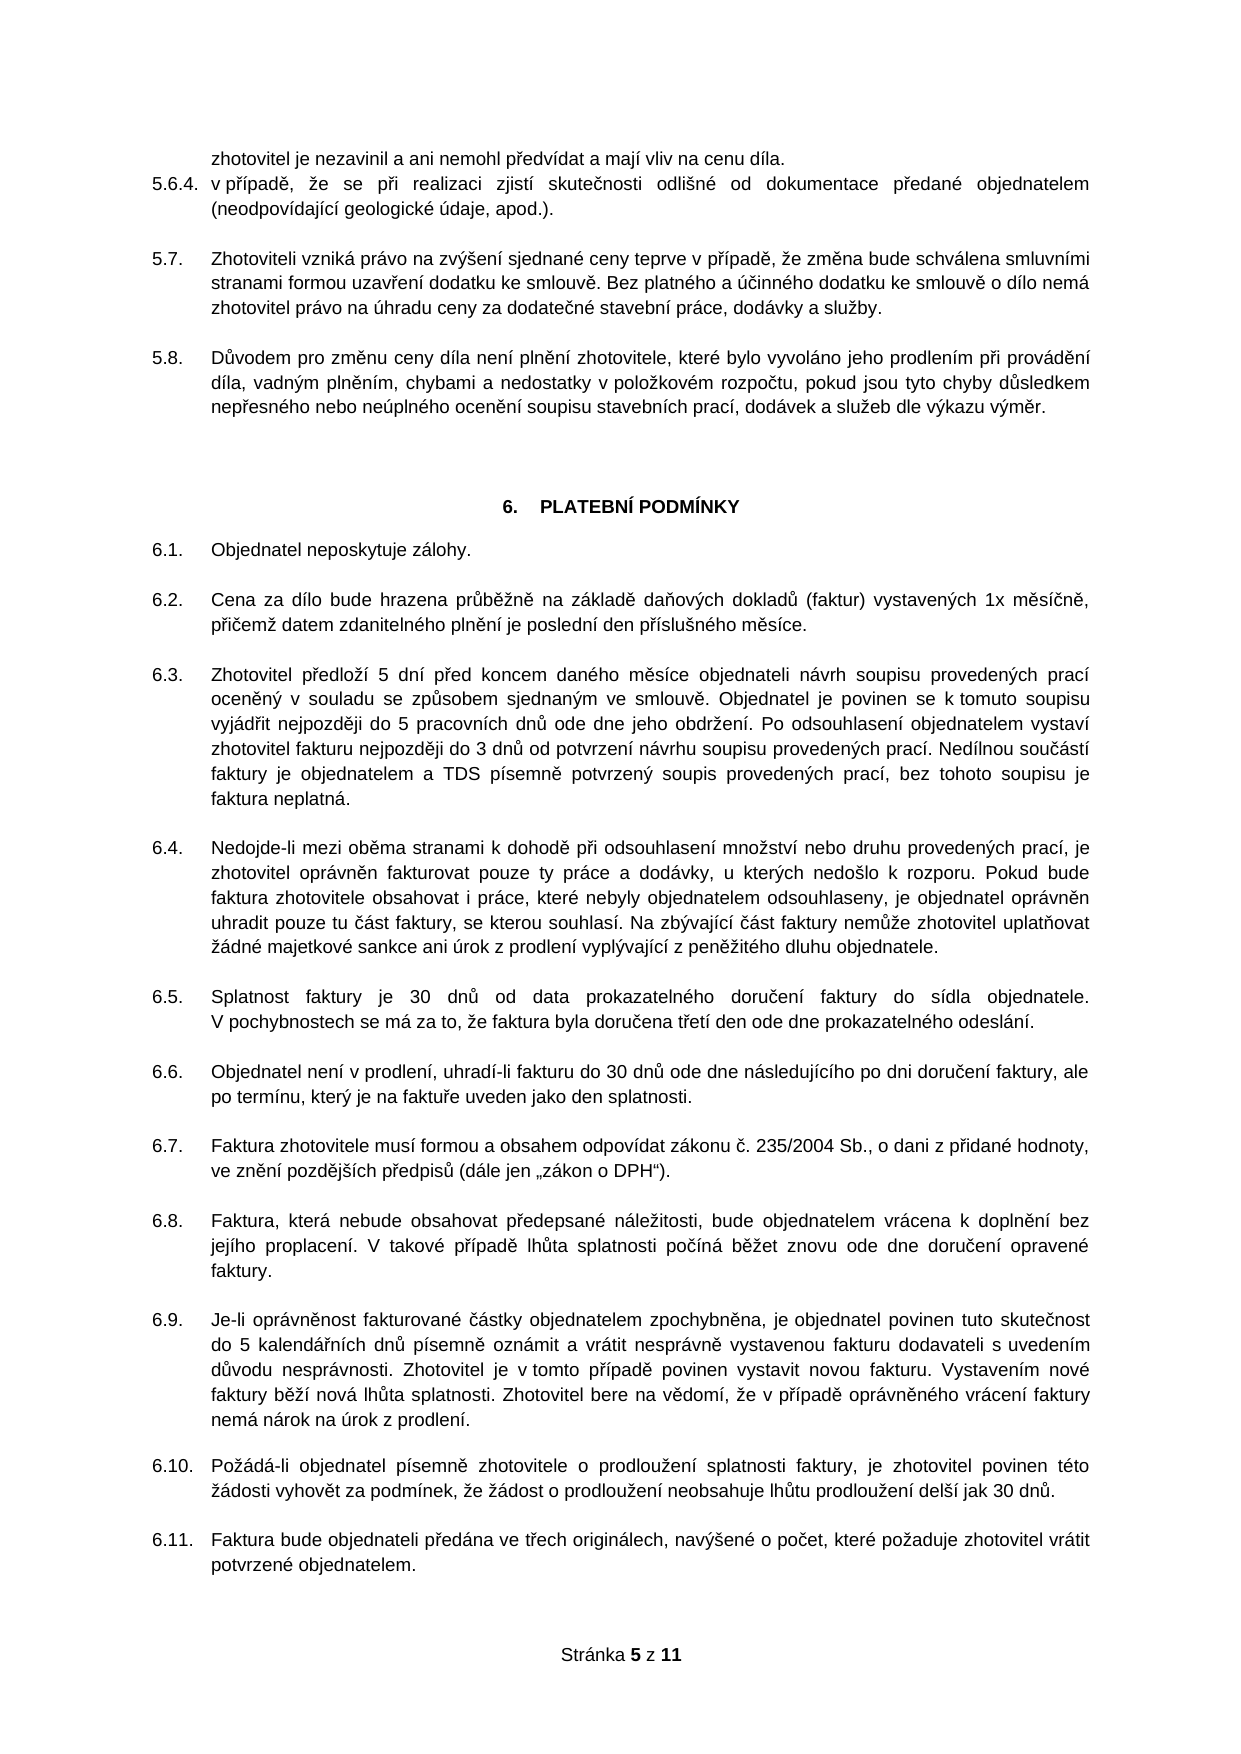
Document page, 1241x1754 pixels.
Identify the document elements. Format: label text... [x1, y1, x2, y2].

list Objednatel není v prodlení, uhradí-li fakturu do 30 dnů ode dne následujícího po dni doručení faktury, ale po termínu, který je na faktuře uveden jako den splatnosti. [152, 1061, 1090, 1107]
list Faktura bude objednateli předána ve třech originálech, navýšené o počet, které požaduje zhotovitel vrátit potvrzené objednatelem. [152, 1529, 1090, 1576]
list Nedojde-li mezi oběma stranami k dohodě při odsouhlasení množství nebo druhu provedených prací, je zhotovitel oprávněn fakturovat pouze ty práce a dodávky, u kterých nedošlo k rozporu. Pokud bude faktura zhotovitele obsahovat i práce, které nebyly objednatelem odsouhlaseny, je objednatel oprávněn uhradit pouze tu část faktury, se kterou souhlasí. Na zbývající část faktury nemůže zhotovitel uplatňovat žádné majetkové sankce ani úrok z prodlení vyplývající z peněžitého dluhu objednatele. [152, 837, 1090, 958]
list Důvodem pro změnu ceny díla není plnění zhotovitele, které bylo vyvoláno jeho prodlením při provádění díla, vadným plněním, chybami a nedostatky v položkovém rozpočtu, pokud jsou tyto chyby důsledkem nepřesného nebo neúplného ocenění soupisu stavebních prací, dodávek a služeb dle výkazu výměr. [152, 347, 1090, 418]
list Objednatel neposkytuje zálohy. [152, 539, 1090, 561]
list Je-li oprávněnost fakturované částky objednatelem zpochybněna, je objednatel povinen tuto skutečnost do 5 kalendářních dnů písemně oznámit a vrátit nesprávně vystavenou fakturu dodavateli s uvedením důvodu nesprávnosti. Zhotovitel je v tomto případě povinen vystavit novou fakturu. Vystavením nové faktury běží nová lhůta splatnosti. Zhotovitel bere na vědomí, že v případě oprávněného vrácení faktury nemá nárok na úrok z prodlení. [152, 1309, 1090, 1430]
list Splatnost faktury je 30 dnů od data prokazatelného doručení faktury do sídla objednatele. V pochybnostech se má za to, že faktura byla doručena třetí den ode dne prokazatelného odeslání. [152, 986, 1090, 1032]
list Zhotoviteli vzniká právo na zvýšení sjednané ceny teprve v případě, že změna bude schválena smluvními stranami formou uzavření dodatku ke smlouvě. Bez platného a účinného dodatku ke smlouvě o dílo nemá zhotovitel právo na úhradu ceny za dodatečné stavební práce, dodávky a služby. [152, 247, 1090, 318]
list Zhotovitel předloží 5 dní před koncem daného měsíce objednateli návrh soupisu provedených prací oceněný v souladu se způsobem sjednaným ve smlouvě. Objednatel je povinen se k tomuto soupisu vyjádřit nejpozději do 5 pracovních dnů ode dne jeho obdržení. Po odsouhlasení objednatelem vystaví zhotovitel fakturu nejpozději do 3 dnů od potvrzení návrhu soupisu provedených prací. Nedílnou součástí faktury je objednatelem a TDS písemně potvrzený soupis provedených prací, bez tohoto soupisu je faktura neplatná. [152, 663, 1090, 809]
list Cena za dílo bude hrazena průběžně na základě daňových dokladů (faktur) vystavených 1x měsíčně, přičemž datem zdanitelného plnění je poslední den příslušného měsíce. [152, 589, 1090, 635]
list Faktura, která nebude obsahovat předepsané náležitosti, bude objednatelem vrácena k doplnění bez jejího proplacení. V takové případě lhůta splatnosti počíná běžet znovu ode dne doručení opravené faktury. [152, 1210, 1090, 1281]
list PLATEBNÍ PODMÍNKY [152, 496, 1090, 517]
list Faktura zhotovitele musí formou a obsahem odpovídat zákonu č. 235/2004 Sb., o dani z přidané hodnoty, ve znění pozdějších předpisů (dále jen „zákon o DPH“). [152, 1135, 1090, 1182]
list v případě, že se při realizaci zjistí skutečnosti odlišné od dokumentace předané objednatelem (neodpovídající geologické údaje, apod.). [152, 173, 1090, 219]
list Požádá-li objednatel písemně zhotovitele o prodloužení splatnosti faktury, je zhotovitel povinen této žádosti vyhovět za podmínek, že žádost o prodloužení neobsahuje lhůtu prodloužení delší jak 30 dnů. [152, 1455, 1090, 1501]
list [152, 148, 1090, 169]
